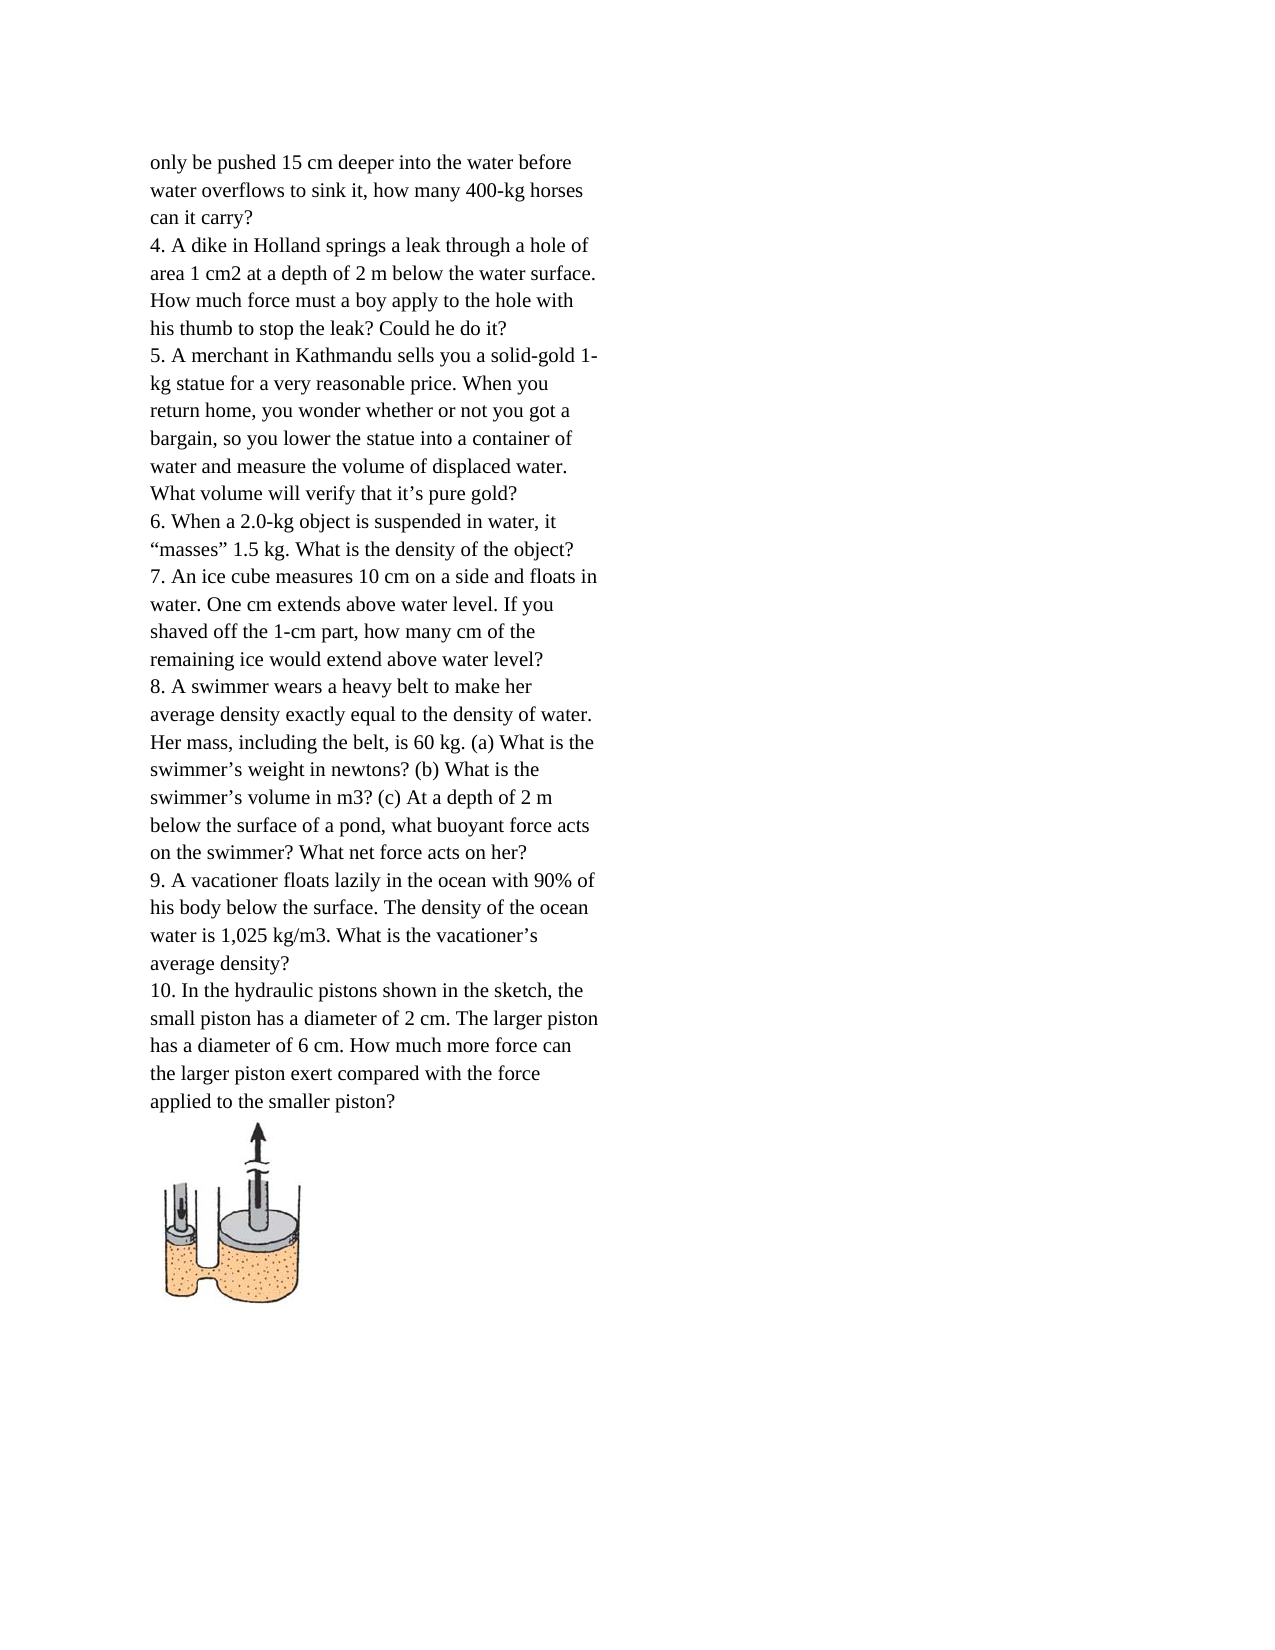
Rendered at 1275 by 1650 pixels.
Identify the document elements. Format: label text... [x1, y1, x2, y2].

picture [150, 1116, 316, 1304]
text 10. In the hydraulic pistons shown in the sketch, the small piston has a diameter of 2 cm. The larger piston has a diameter of 6 cm. How much more force can the larger piston exert compared with the force applied to the smaller piston? [150, 978, 600, 1113]
text 4. A dike in Holland springs a leak through a hole of area 1 cm2 at a depth of 2 m below the water surface. How much force must a boy apply to the hole with his thumb to stop the leak? Could he do it? [150, 233, 600, 340]
text 7. An ice cube measures 10 cm on a side and floats in water. One cm extends above water level. If you shaved off the 1-cm part, how many cm of the remaining ice would extend above water level? [150, 564, 600, 671]
text 6. When a 2.0-kg object is suspended in water, it “masses” 1.5 kg. What is the density of the object? [150, 509, 600, 561]
text 5. A merchant in Kathmandu sells you a solid-gold 1-kg statue for a very reasonable price. When you return home, you wonder whether or not you got a bargain, so you lower the statue into a container of water and measure the volume of displaced water. What volume will verify that it’s pure gold? [150, 343, 600, 505]
text 8. A swimmer wears a heavy belt to make her average density exactly equal to the density of water. Her mass, including the belt, is 60 kg. (a) What is the swimmer’s weight in newtons? (b) What is the swimmer’s volume in m3? (c) At a depth of 2 m below the surface of a pond, what buoyant force acts on the swimmer? What net force acts on her? [150, 674, 600, 864]
text 9. A vacationer floats lazily in the ocean with 90% of his body below the surface. The density of the ocean water is 1,025 kg/m3. What is the vacationer’s average density? [150, 868, 600, 974]
